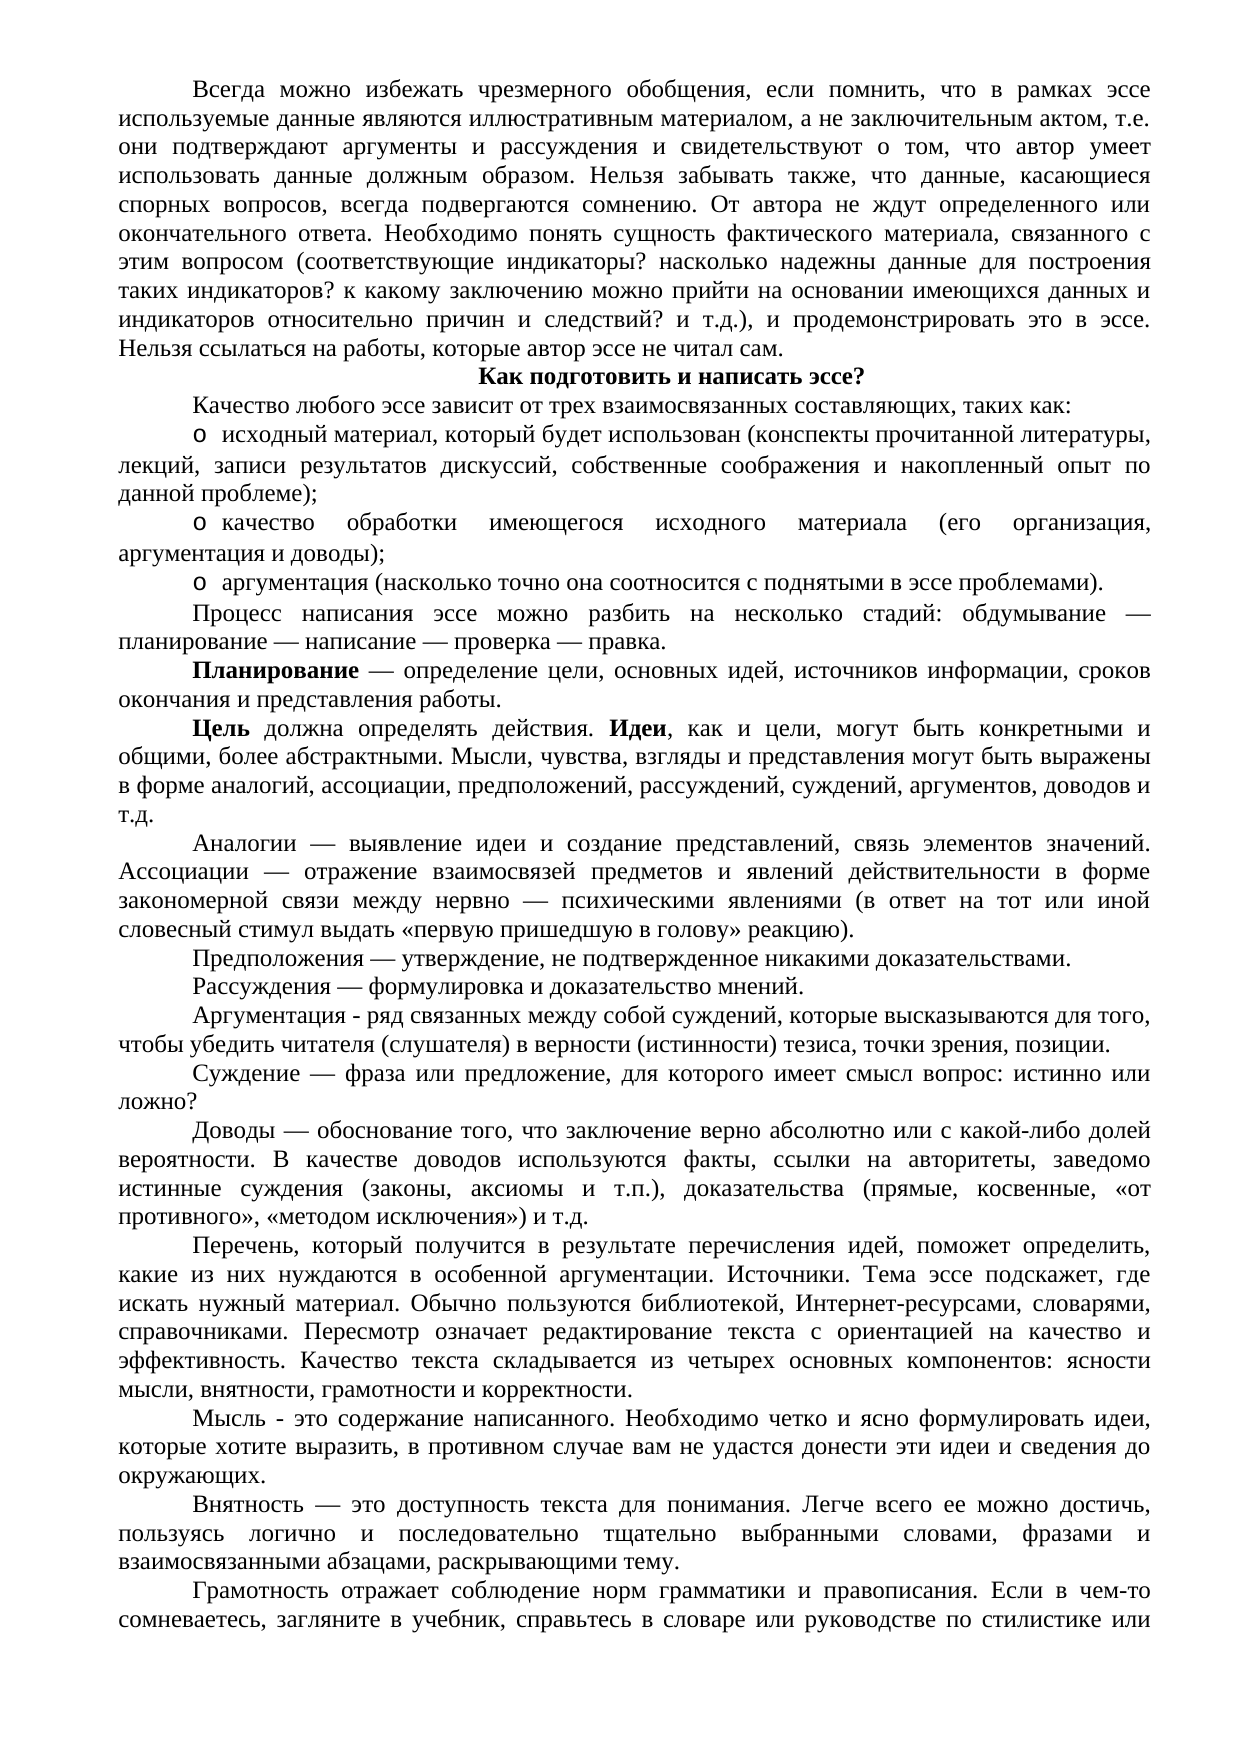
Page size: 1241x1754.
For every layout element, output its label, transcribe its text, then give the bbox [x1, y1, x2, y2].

text Цель должна определять действия. Идеи, как и цели, могут быть конкретными и общими, более абстрактными. Мысли, чувства, взгляды и представления могут быть выражены в форме аналогий, ассоциации, предположений, рассуждений, суждений, аргументов, доводов и т.д. [118, 713, 1152, 828]
text Мысль - это содержание написанного. Необходимо четко и ясно формулировать идеи, которые хотите выразить, в противном случае вам не удастся донести эти идеи и сведения до окружающих. [118, 1403, 1152, 1489]
list исходный материал, который будет использован (конспекты прочитанной литературы, лекций, записи результатов дискуссий, собственные соображения и накопленный опыт по данной проблеме); [118, 419, 1152, 507]
list качество обработки имеющегося исходного материала (его организация, аргументация и доводы); [118, 507, 1152, 567]
text Доводы — обоснование того, что заключение верно абсолютно или с какой-либо долей вероятности. В качестве доводов используются факты, ссылки на авторитеты, заведомо истинные суждения (законы, аксиомы и т.п.), доказательства (прямые, косвенные, «от противного», «методом исключения») и т.д. [118, 1115, 1152, 1230]
text Как подготовить и написать эссе? [118, 361, 1152, 390]
text Аналогии — выявление идеи и создание представлений, связь элементов значений. Ассоциации — отражение взаимосвязей предметов и явлений действительности в форме закономерной связи между нервно — психическими явлениями (в ответ на тот или иной словесный стимул выдать «первую пришедшую в голову» реакцию). [118, 828, 1152, 943]
text Рассуждения — формулировка и доказательство мнений. [118, 971, 1152, 1000]
text Качество любого эссе зависит от трех взаимосвязанных составляющих, таких как: [118, 390, 1152, 419]
text Суждение — фраза или предложение, для которого имеет смысл вопрос: истинно или ложно? [118, 1058, 1152, 1115]
text Внятность — это доступность текста для понимания. Легче всего ее можно достичь, пользуясь логично и последовательно тщательно выбранными словами, фразами и взаимосвязанными абзацами, раскрывающими тему. [118, 1489, 1152, 1575]
list аргументация (насколько точно она соотносится с поднятыми в эссе проблемами). [118, 567, 1152, 598]
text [118, 1575, 1152, 1633]
text Аргументация - ряд связанных между собой суждений, которые высказываются для того, чтобы убедить читателя (слушателя) в верности (истинности) тезиса, точки зрения, позиции. [118, 1000, 1152, 1058]
text Предположения — утверждение, не подтвержденное никакими доказательствами. [118, 943, 1152, 971]
text Планирование — определение цели, основных идей, источников информации, сроков окончания и представления работы. [118, 655, 1152, 713]
text Перечень, который получится в результате перечисления идей, поможет определить, какие из них нуждаются в особенной аргументации. Источники. Тема эссе подскажет, где искать нужный материал. Обычно пользуются библиотекой, Интернет-ресурсами, словарями, справочниками. Пересмотр означает редактирование текста с ориентацией на качество и эффективность. Качество текста складывается из четырех основных компонентов: ясности мысли, внятности, грамотности и корректности. [118, 1230, 1152, 1403]
text Всегда можно избежать чрезмерного обобщения, если помнить, что в рамках эссе используемые данные являются иллюстративным материалом, а не заключительным актом, т.е. они подтверждают аргументы и рассуждения и свидетельствуют о том, что автор умеет использовать данные должным образом. Нельзя забывать также, что данные, касающиеся спорных вопросов, всегда подвергаются сомнению. От автора не ждут определенного или окончательного ответа. Необходимо понять сущность фактического материала, связанного с этим вопросом (соответствующие индикаторы? насколько надежны данные для построения таких индикаторов? к какому заключению можно прийти на основании имеющихся данных и индикаторов относительно причин и следствий? и т.д.), и продемонстрировать это в эссе. Нельзя ссылаться на работы, которые автор эссе не читал сам. [118, 74, 1152, 361]
text Процесс написания эссе можно разбить на несколько стадий: обдумывание — планирование — написание — проверка — правка. [118, 598, 1152, 655]
